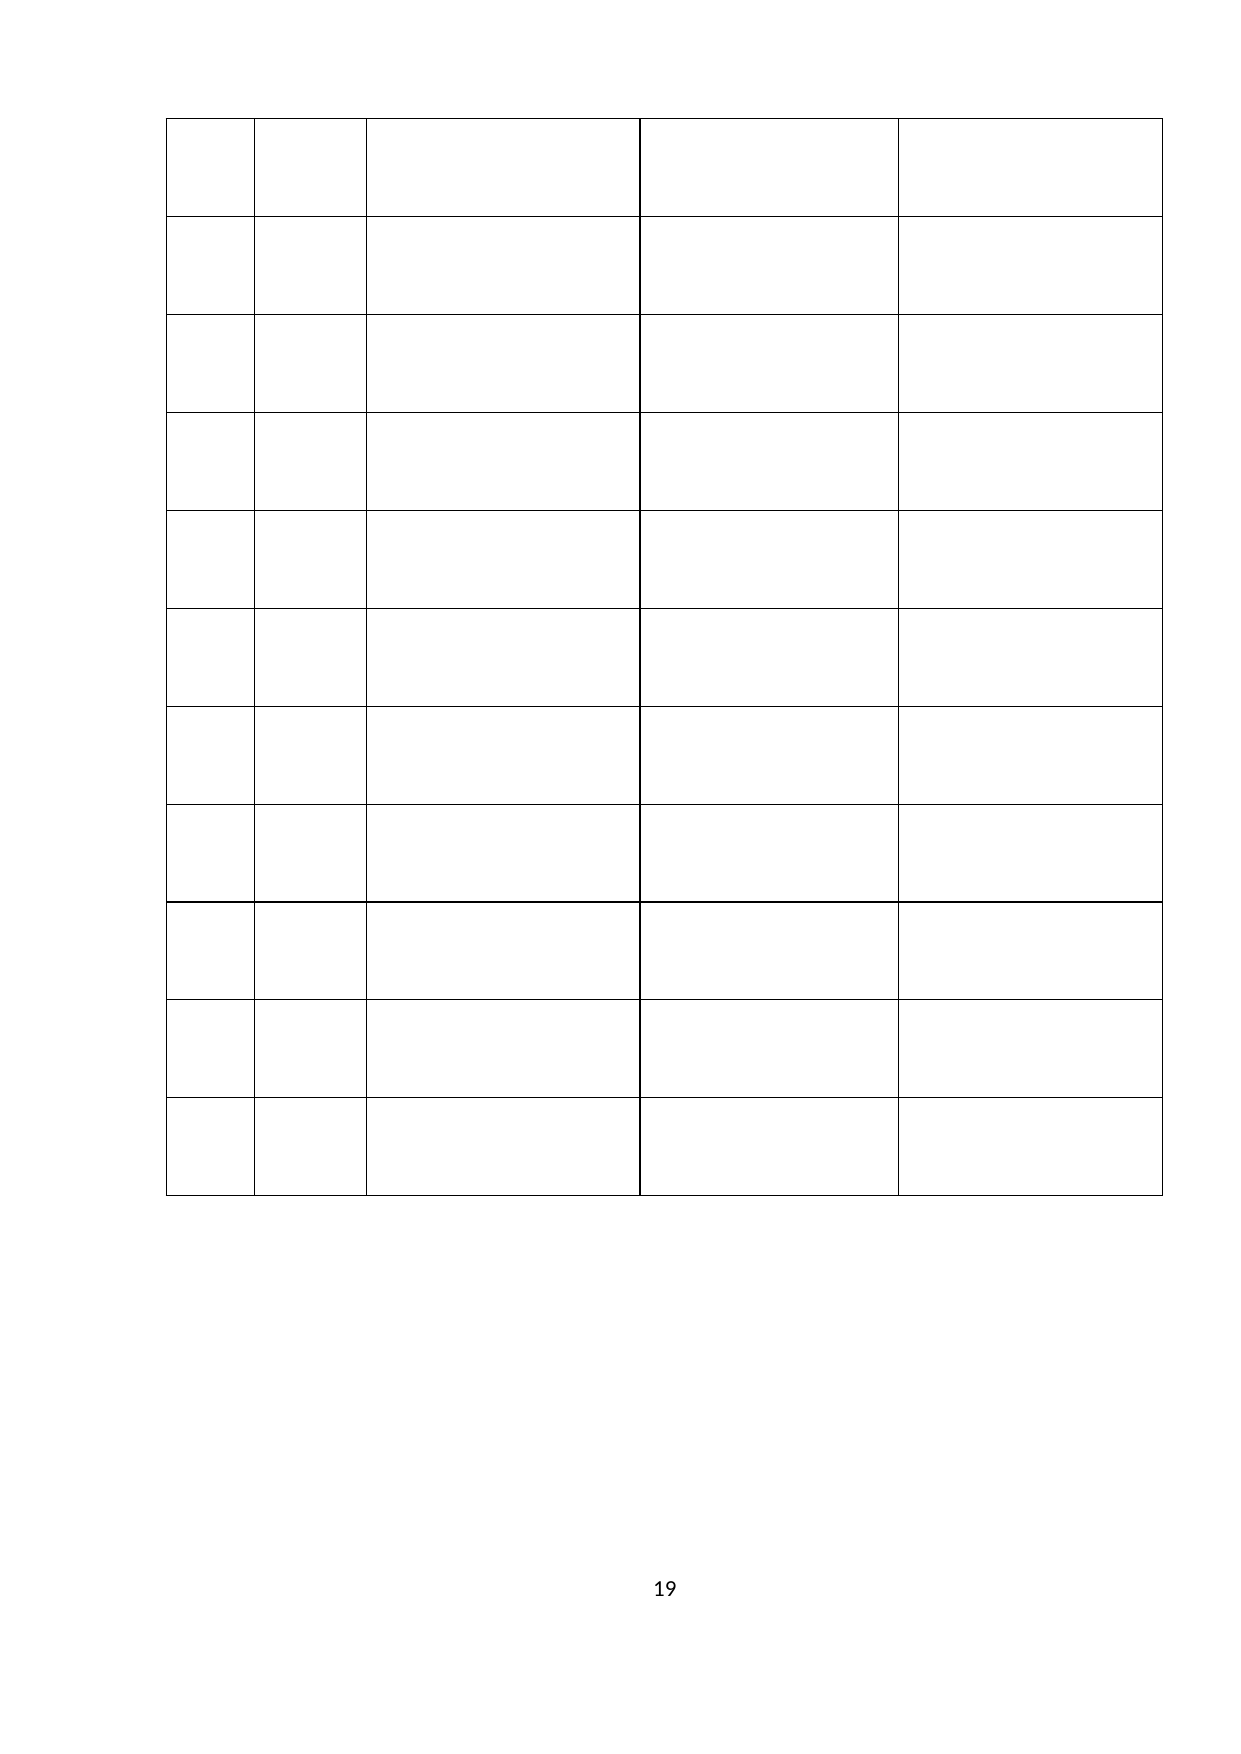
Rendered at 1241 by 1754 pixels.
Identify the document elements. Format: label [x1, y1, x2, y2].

table_cell [255, 903, 366, 999]
table_cell [167, 805, 254, 901]
table_cell [367, 805, 639, 901]
table_cell [367, 707, 639, 803]
table_cell [255, 511, 366, 608]
table_cell [167, 217, 254, 314]
table_cell [899, 805, 1162, 901]
table_cell [167, 1098, 254, 1195]
table_cell [899, 609, 1162, 706]
table_cell [641, 315, 898, 412]
table_cell [255, 1000, 366, 1097]
table_cell [641, 217, 898, 314]
table_cell [641, 119, 898, 216]
table_cell [367, 1098, 639, 1195]
table_cell [255, 805, 366, 901]
table_cell [641, 1000, 898, 1097]
table_cell [367, 413, 639, 510]
table_cell [167, 511, 254, 608]
table_cell [167, 903, 254, 999]
table_cell [167, 119, 254, 216]
table_cell [255, 609, 366, 706]
table_cell [255, 707, 366, 803]
table_cell [899, 217, 1162, 314]
table_cell [167, 1000, 254, 1097]
table_cell [641, 903, 898, 999]
table_cell [641, 1098, 898, 1195]
table_cell [367, 315, 639, 412]
table_cell [899, 903, 1162, 999]
table_cell [167, 413, 254, 510]
table_cell [899, 1098, 1162, 1195]
table_cell [367, 609, 639, 706]
table_cell [641, 707, 898, 803]
table_cell [641, 413, 898, 510]
table_cell [367, 119, 639, 216]
table_cell [899, 511, 1162, 608]
table_cell [899, 119, 1162, 216]
table_cell [167, 315, 254, 412]
table_cell [899, 707, 1162, 803]
table_cell [255, 217, 366, 314]
table_cell [367, 1000, 639, 1097]
table_cell [641, 805, 898, 901]
table_cell [899, 1000, 1162, 1097]
table_cell [367, 511, 639, 608]
table_cell [167, 609, 254, 706]
table_cell [367, 217, 639, 314]
table_cell [255, 413, 366, 510]
table_cell [899, 413, 1162, 510]
table_cell [899, 315, 1162, 412]
table_cell [167, 707, 254, 803]
table_cell [641, 511, 898, 608]
table_cell [255, 119, 366, 216]
table_cell [255, 315, 366, 412]
table_cell [641, 609, 898, 706]
table_cell [367, 903, 639, 999]
table_cell [255, 1098, 366, 1195]
